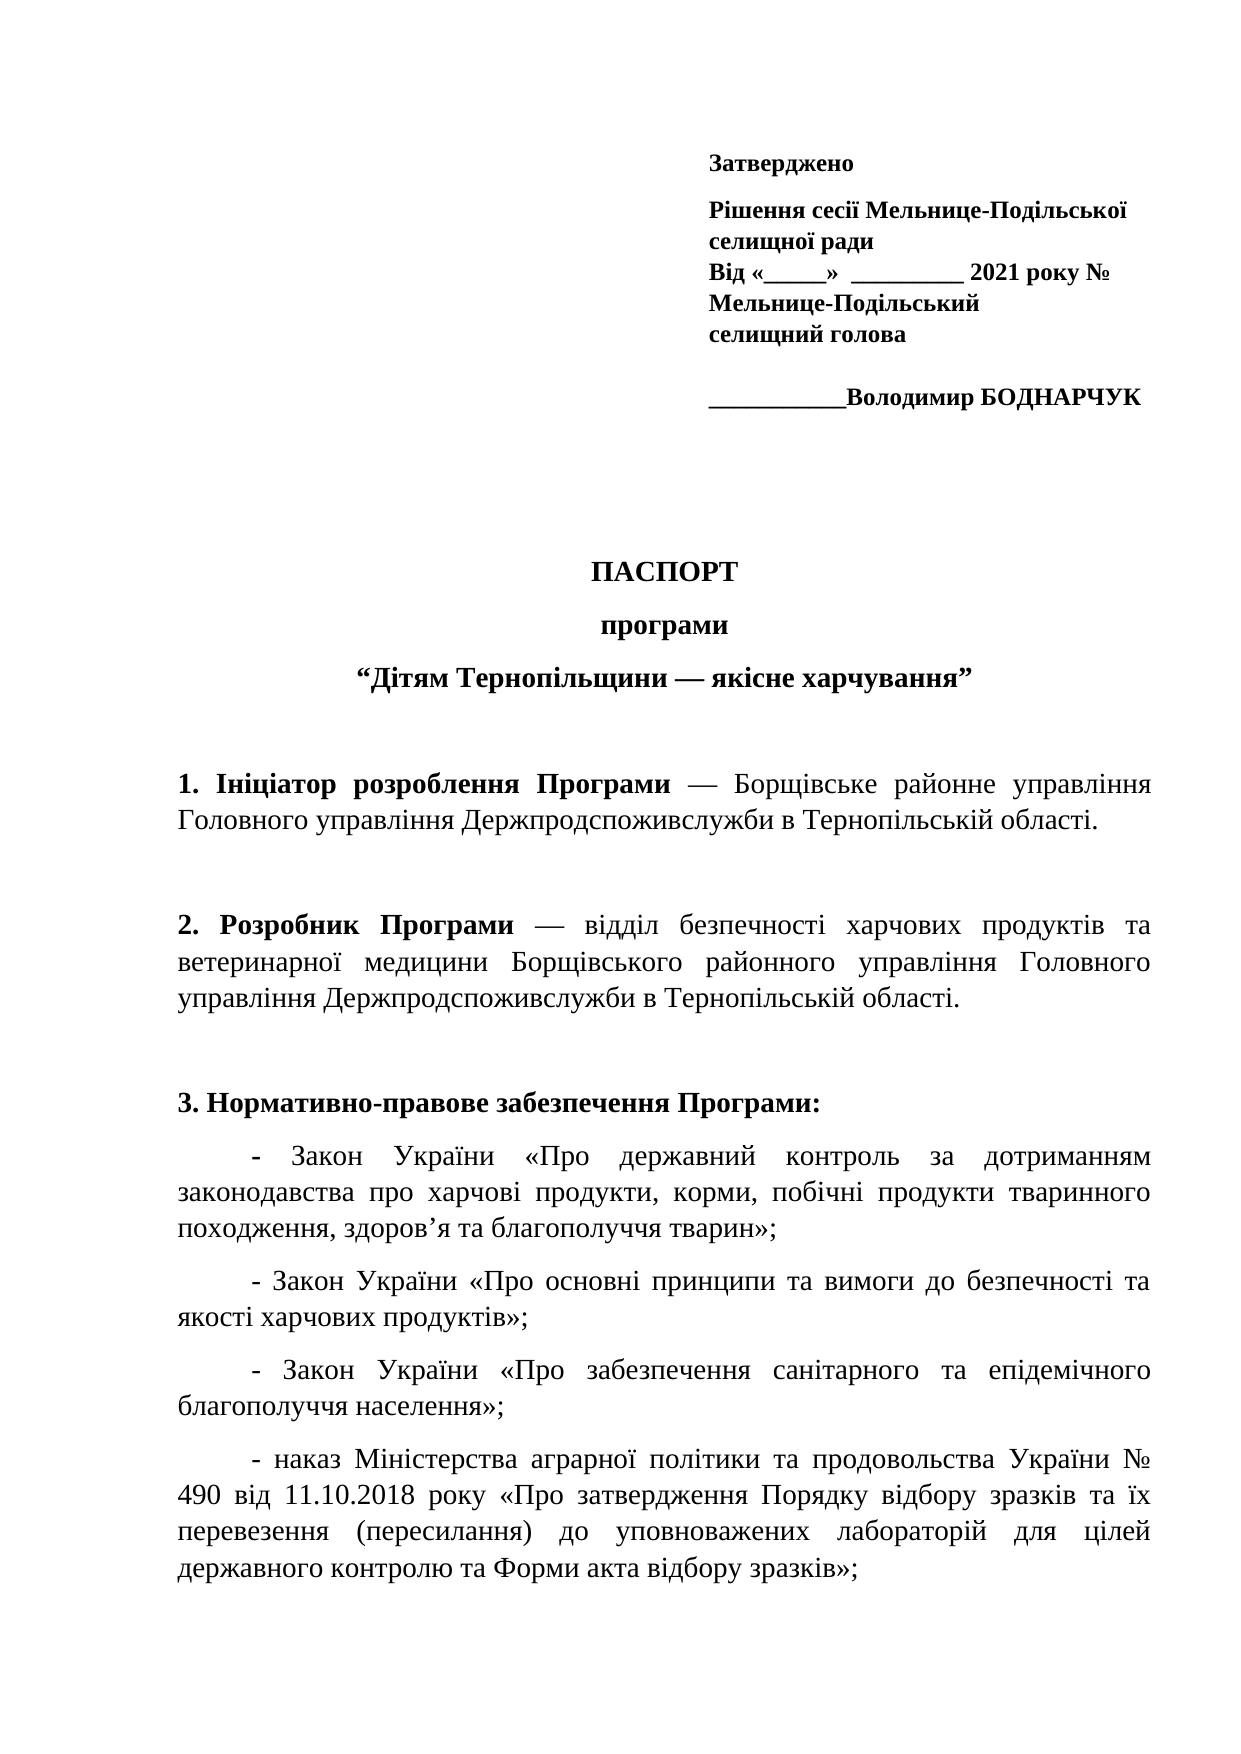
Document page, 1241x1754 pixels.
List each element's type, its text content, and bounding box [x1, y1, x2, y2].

text - Закон України «Про державний контроль за дотриманням законодавства про харчові продукти, корми, побічні продукти тваринного походження, здоров’я та благополуччя тварин»; [177, 1138, 1152, 1244]
text - Закон України «Про основні принципи та вимоги до безпечності та якості харчових продуктів»; [177, 1263, 1152, 1333]
text - Закон України «Про забезпечення санітарного та епідемічного благополуччя населення»; [177, 1352, 1152, 1422]
text Рішення сесії Мельнице-Подільської [709, 195, 1152, 224]
text селищний голова [709, 319, 1152, 348]
text 3. Нормативно-правове забезпечення Програми: [177, 1085, 1152, 1119]
text Мельнице-Подільський [709, 288, 1152, 317]
text “Дітям Тернопільщини — якісне харчування” [177, 660, 1152, 694]
text Затверджено [709, 148, 1152, 176]
text програми [177, 607, 1152, 641]
text селищної ради [709, 226, 1152, 255]
text 1. Ініціатор розроблення Програми — Борщівське районне управління Головного управління Держпродспоживслужби в Тернопільській області. [177, 766, 1152, 835]
text 2. Розробник Програми — відділ безпечності харчових продуктів та ветеринарної медицини Борщівського районного управління Головного управління Держпродспоживслужби в Тернопільській області. [177, 907, 1152, 1013]
text ___________Володимир БОДНАРЧУК [709, 382, 1152, 410]
text - наказ Міністерства аграрної політики та продовольства України № 490 від 11.10.2018 року «Про затвердження Порядку відбору зразків та їх перевезення (пересилання) до уповноважених лабораторій для цілей державного контролю та Форми акта відбору зразків»; [177, 1441, 1152, 1583]
text ПАСПОРТ [177, 554, 1152, 588]
text Від «_____» _________ 2021 року № [709, 257, 1152, 286]
